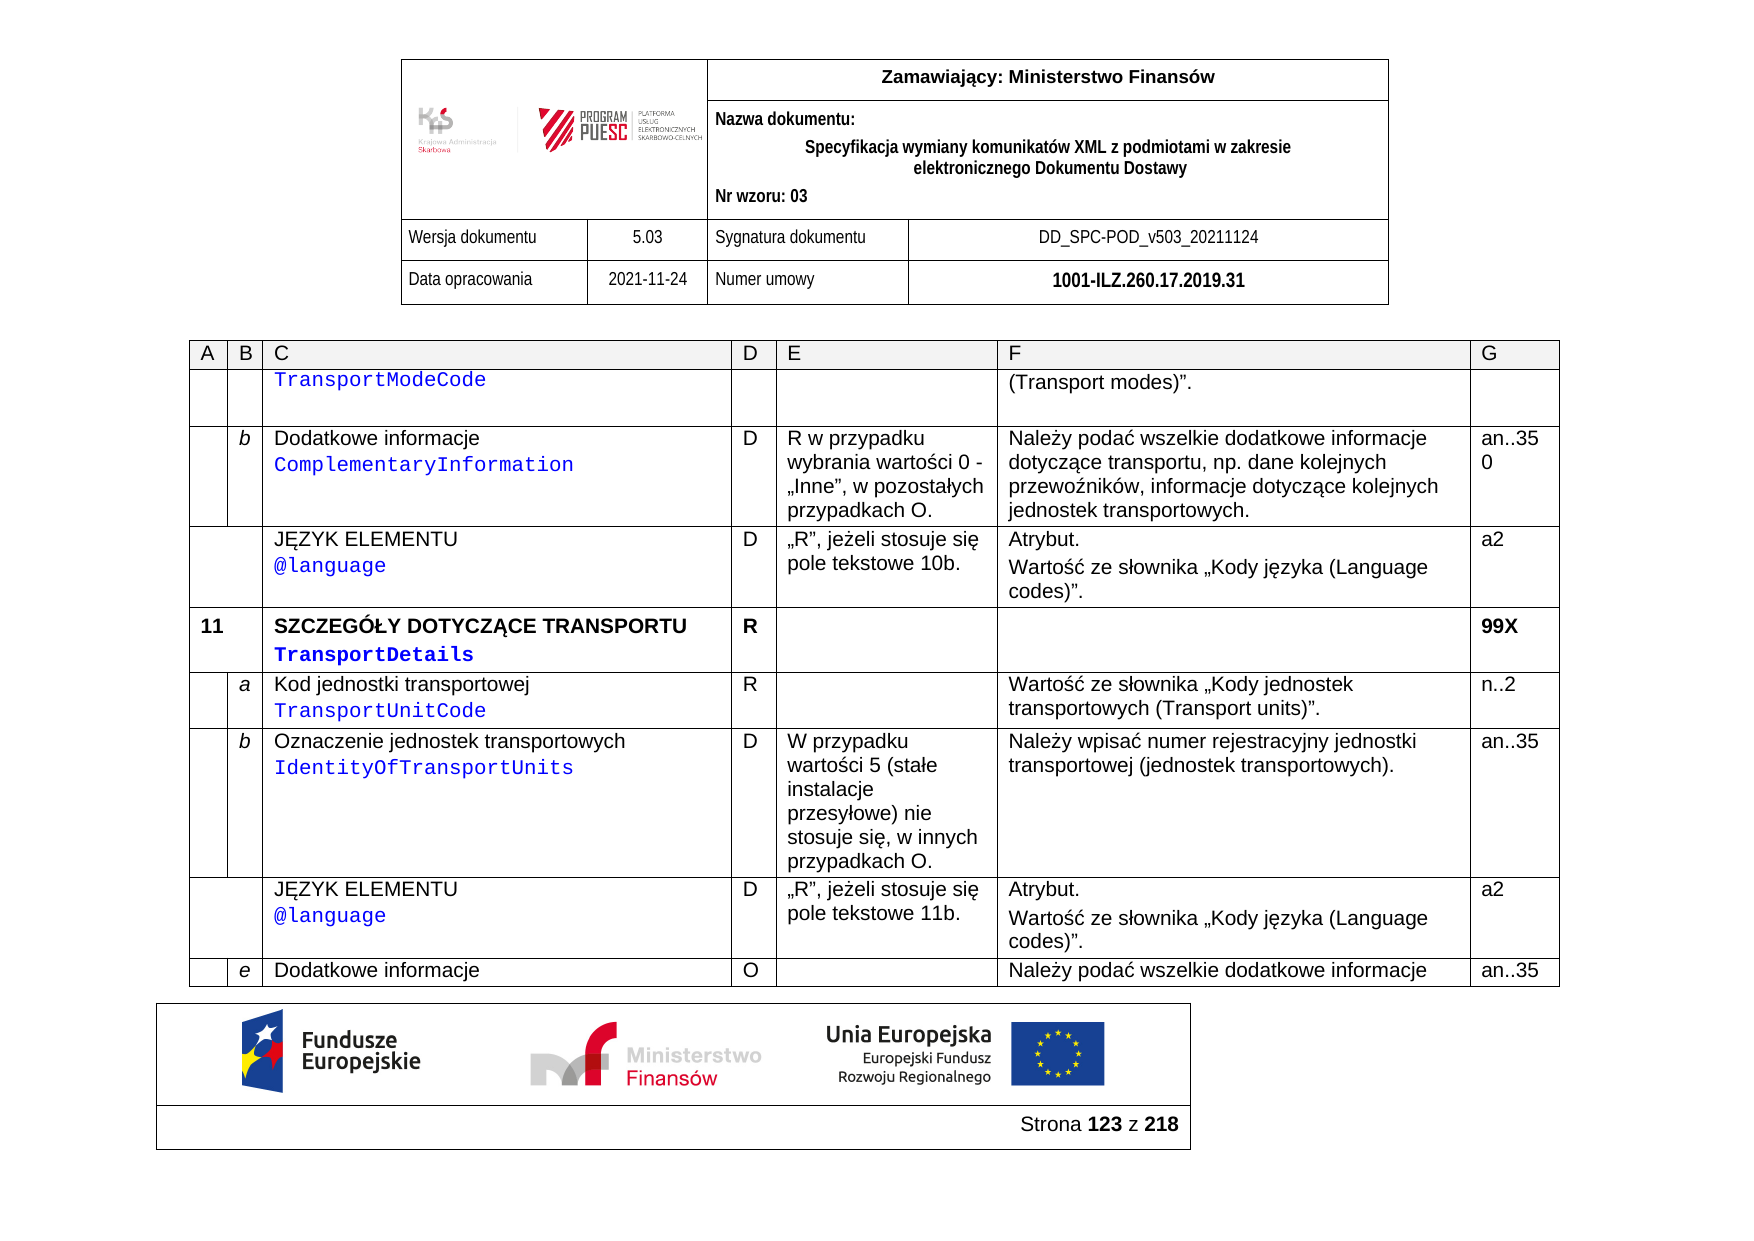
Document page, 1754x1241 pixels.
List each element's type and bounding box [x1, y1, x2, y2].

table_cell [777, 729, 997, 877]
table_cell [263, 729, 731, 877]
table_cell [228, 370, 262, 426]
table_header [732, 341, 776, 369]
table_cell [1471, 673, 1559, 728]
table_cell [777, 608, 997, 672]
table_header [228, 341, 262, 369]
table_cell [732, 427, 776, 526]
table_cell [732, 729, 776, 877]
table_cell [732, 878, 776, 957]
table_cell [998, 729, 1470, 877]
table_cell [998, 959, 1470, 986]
picture [408, 97, 702, 163]
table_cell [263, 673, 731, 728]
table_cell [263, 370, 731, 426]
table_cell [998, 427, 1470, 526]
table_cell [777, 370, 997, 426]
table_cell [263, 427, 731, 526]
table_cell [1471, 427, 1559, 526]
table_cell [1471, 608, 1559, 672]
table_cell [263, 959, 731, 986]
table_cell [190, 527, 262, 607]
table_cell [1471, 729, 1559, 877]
picture [242, 1009, 1105, 1093]
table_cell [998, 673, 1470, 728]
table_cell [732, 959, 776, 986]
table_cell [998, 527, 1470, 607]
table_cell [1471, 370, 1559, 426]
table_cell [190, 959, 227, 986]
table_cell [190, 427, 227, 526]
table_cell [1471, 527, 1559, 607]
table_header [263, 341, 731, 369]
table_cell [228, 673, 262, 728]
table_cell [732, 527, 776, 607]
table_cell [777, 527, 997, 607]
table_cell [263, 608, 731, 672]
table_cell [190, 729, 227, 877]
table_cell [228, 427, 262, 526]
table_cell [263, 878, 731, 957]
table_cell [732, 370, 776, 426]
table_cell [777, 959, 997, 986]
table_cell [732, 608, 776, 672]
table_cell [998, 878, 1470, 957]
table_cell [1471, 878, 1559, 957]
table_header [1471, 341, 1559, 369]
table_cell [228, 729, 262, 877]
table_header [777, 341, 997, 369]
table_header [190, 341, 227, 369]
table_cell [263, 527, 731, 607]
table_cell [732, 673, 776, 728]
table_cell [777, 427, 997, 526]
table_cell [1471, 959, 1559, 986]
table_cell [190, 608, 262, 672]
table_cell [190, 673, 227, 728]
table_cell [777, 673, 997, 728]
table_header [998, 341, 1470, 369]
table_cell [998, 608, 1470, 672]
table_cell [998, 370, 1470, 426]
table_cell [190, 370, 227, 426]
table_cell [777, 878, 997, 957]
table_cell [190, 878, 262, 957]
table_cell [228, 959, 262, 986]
